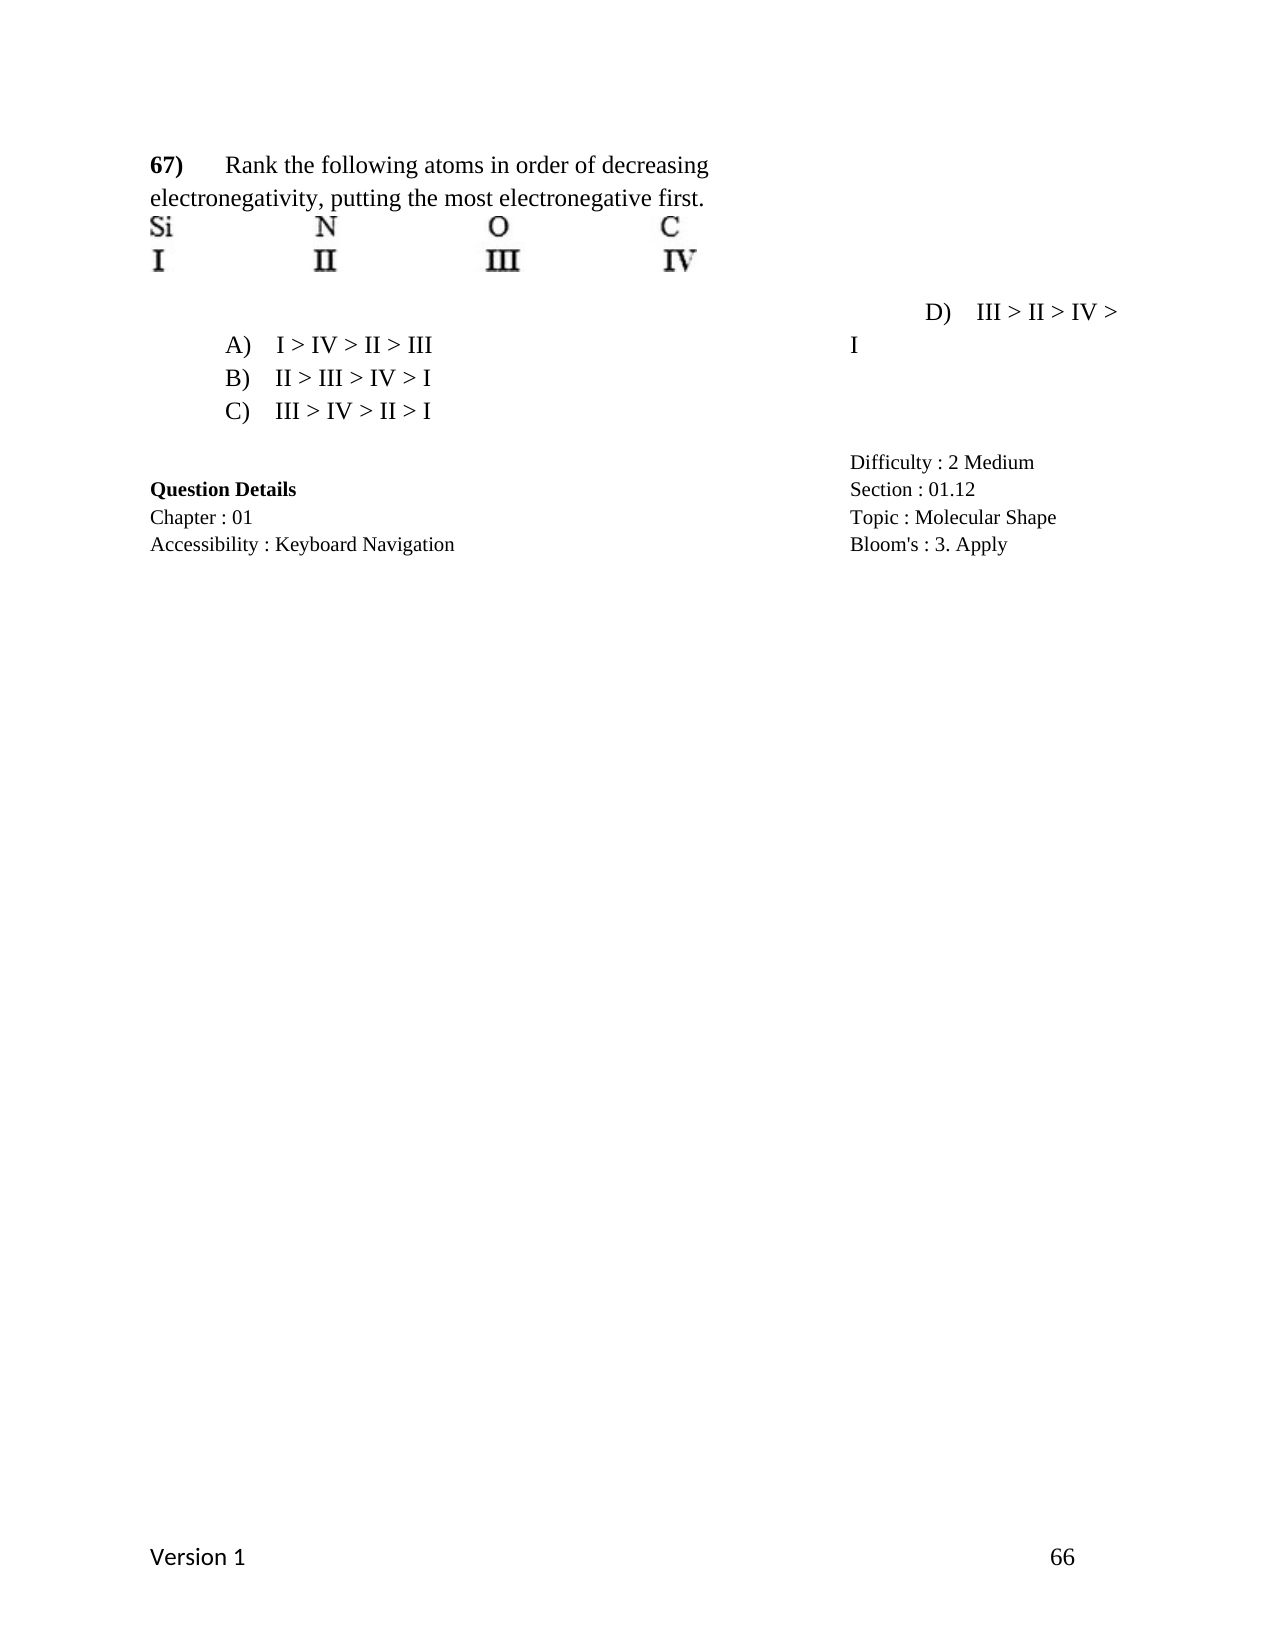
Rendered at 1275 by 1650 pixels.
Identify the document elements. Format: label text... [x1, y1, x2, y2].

text Question Details Chapter : 01 Accessibility : Keyboard Navigation Difficulty : 2 Medium Section : 01.12 Topic : Molecular Shape Bloom's : 3. Apply [850, 449, 1125, 556]
text A) I > IV > II > III B) II > III > IV > I C) III > IV > II > I D) III > II > IV > I [150, 297, 775, 424]
text A) I > IV > II > III B) II > III > IV > I C) III > IV > II > I D) III > II > IV > I [850, 297, 1125, 391]
picture [150, 216, 697, 272]
text Question Details Chapter : 01 Accessibility : Keyboard Navigation Difficulty : 2 Medium Section : 01.12 Topic : Molecular Shape Bloom's : 3. Apply [150, 449, 775, 556]
